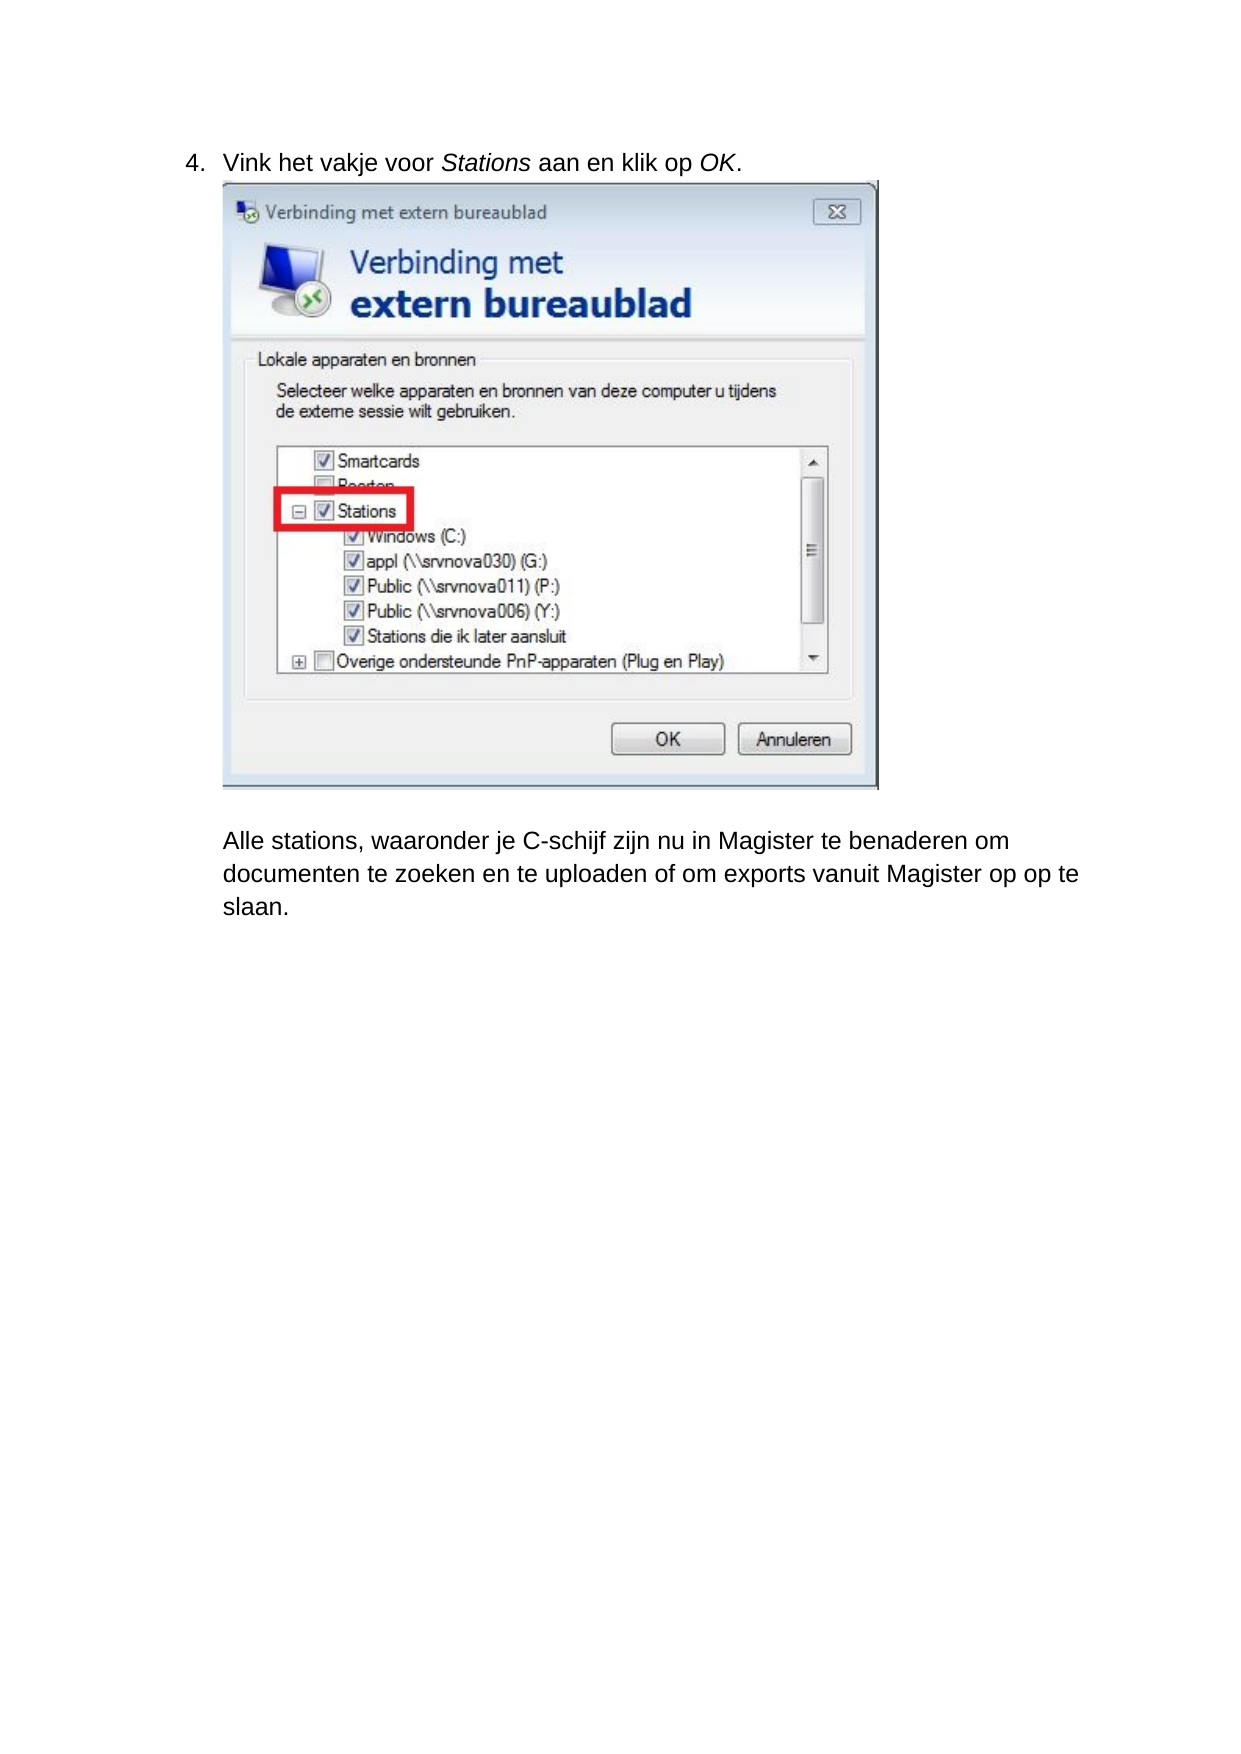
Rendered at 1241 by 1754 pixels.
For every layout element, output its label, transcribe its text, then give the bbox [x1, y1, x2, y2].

picture [222, 180, 879, 790]
list Alle stations, waaronder je C-schijf zijn nu in Magister te benaderen om documenten te zoeken en te uploaden of om exports vanuit Magister op op te slaan. [223, 826, 1093, 921]
list Vink het vakje voor Stations aan en klik op OK. [185, 148, 1093, 176]
